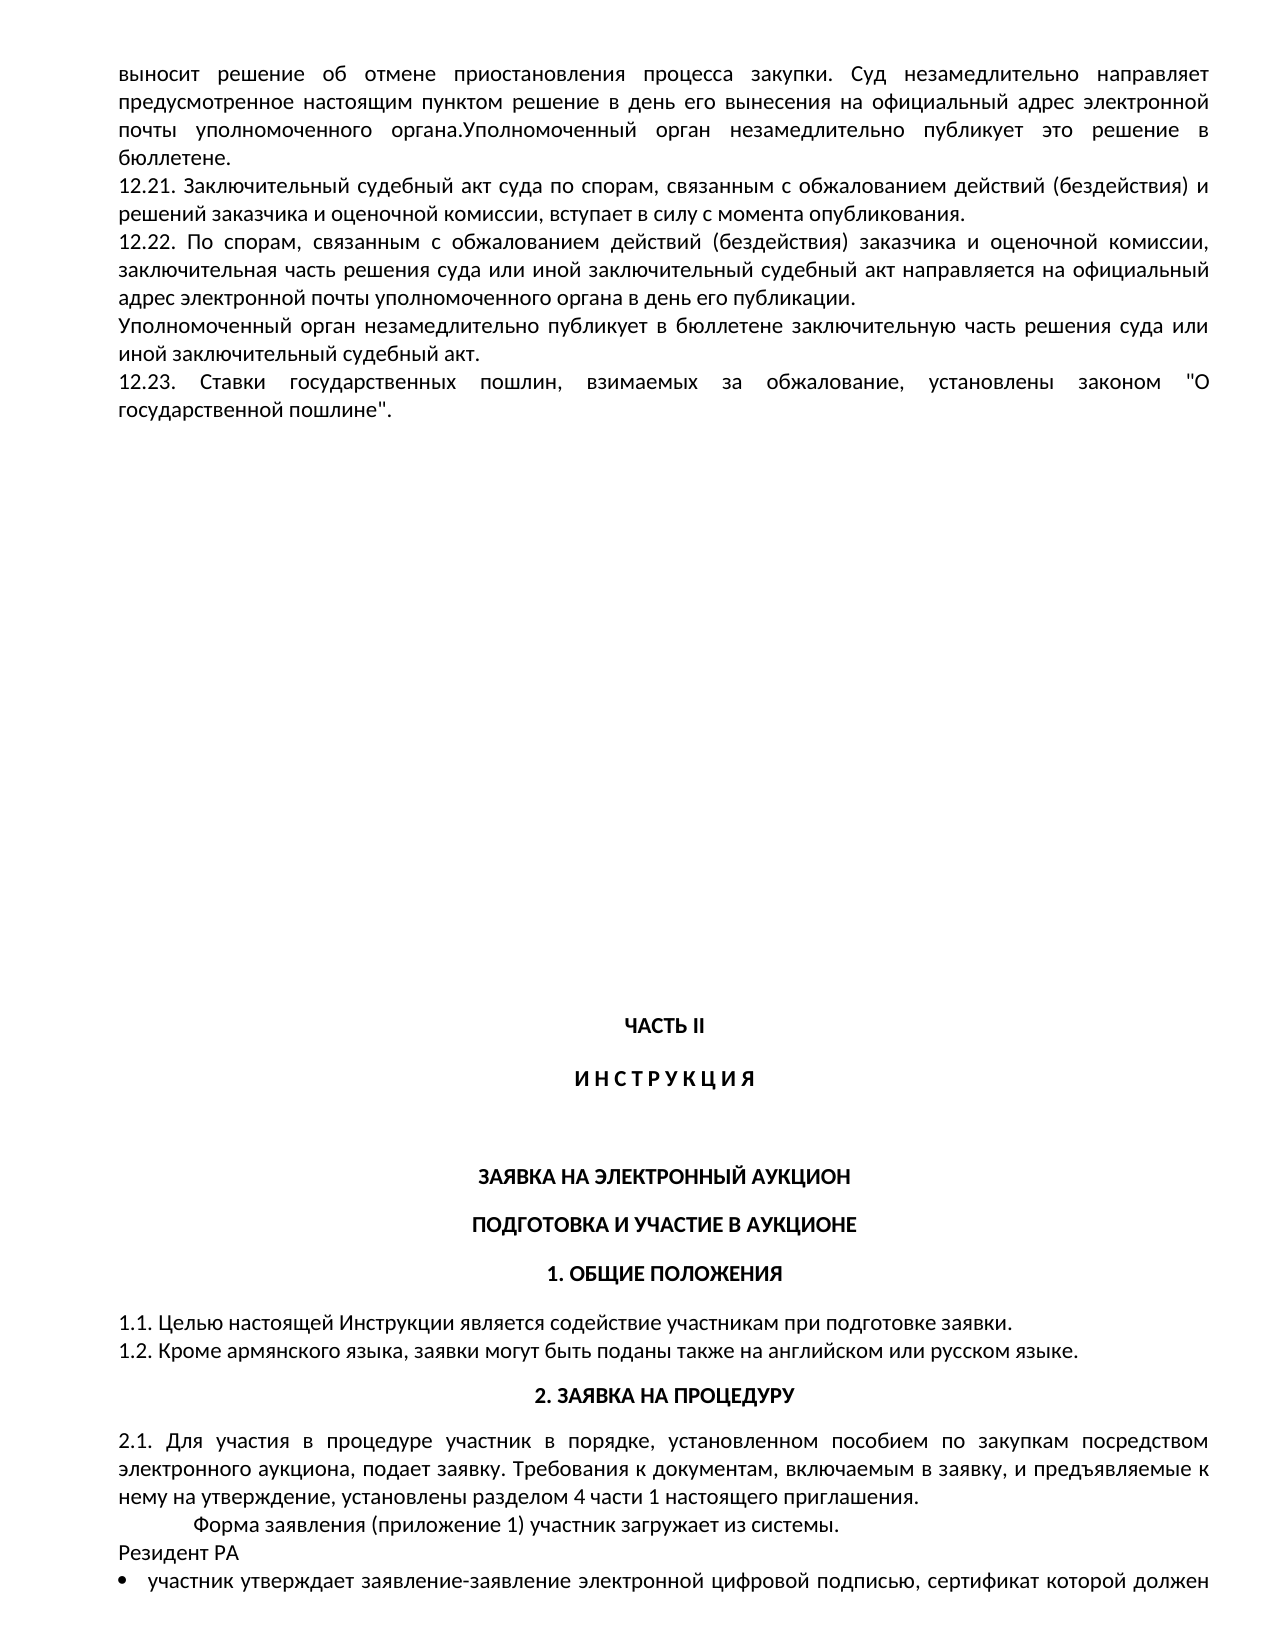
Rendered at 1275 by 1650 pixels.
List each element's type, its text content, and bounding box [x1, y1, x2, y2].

text ЧАСТЬ II [118, 1011, 1211, 1039]
text 12.23. Ставки государственных пошлин, взимаемых за обжалование, установлены законом "О государственной пошлине". [118, 367, 1211, 423]
text 2. ЗАЯВКА НА ПРОЦЕДУРУ [118, 1381, 1211, 1409]
text Резидент РА [118, 1538, 1211, 1566]
text 12.21. Заключительный судебный акт суда по спорам, связанным с обжалованием действий (бездействия) и решений заказчика и оценочной комиссии, вступает в силу с момента опубликования. [118, 171, 1211, 227]
text 2.1. Для участия в процедуре участник в порядке, установленном пособием по закупкам посредством электронного аукциона, подает заявку. Требования к документам, включаемым в заявку, и предъявляемые к нему на утверждение, установлены разделом 4 части 1 настоящего приглашения. [118, 1426, 1211, 1510]
text И Н С Т Р У К Ц И Я [118, 1064, 1211, 1092]
text Уполномоченный орган незамедлительно публикует в бюллетене заключительную часть решения суда или иной заключительный судебный акт. [118, 311, 1211, 367]
text 1.1. Целью настоящей Инструкции является содействие участникам при подготовке заявки. [118, 1308, 1211, 1336]
text 12.22. По спорам, связанным с обжалованием действий (бездействия) заказчика и оценочной комиссии, заключительная часть решения суда или иной заключительный судебный акт направляется на официальный адрес электронной почты уполномоченного органа в день его публикации. [118, 227, 1211, 311]
text Форма заявления (приложение 1) участник загружает из системы. [118, 1510, 1211, 1538]
text ЗАЯВКА НА ЭЛЕКТРОННЫЙ АУКЦИОН [118, 1162, 1211, 1190]
text 1. ОБЩИЕ ПОЛОЖЕНИЯ [118, 1259, 1211, 1287]
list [118, 1566, 1211, 1594]
text ПОДГОТОВКА И УЧАСТИЕ В АУКЦИОНЕ [118, 1211, 1211, 1239]
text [118, 59, 1211, 171]
text 1.2. Кроме армянского языка, заявки могут быть поданы также на английском или русском языке. [118, 1336, 1211, 1364]
